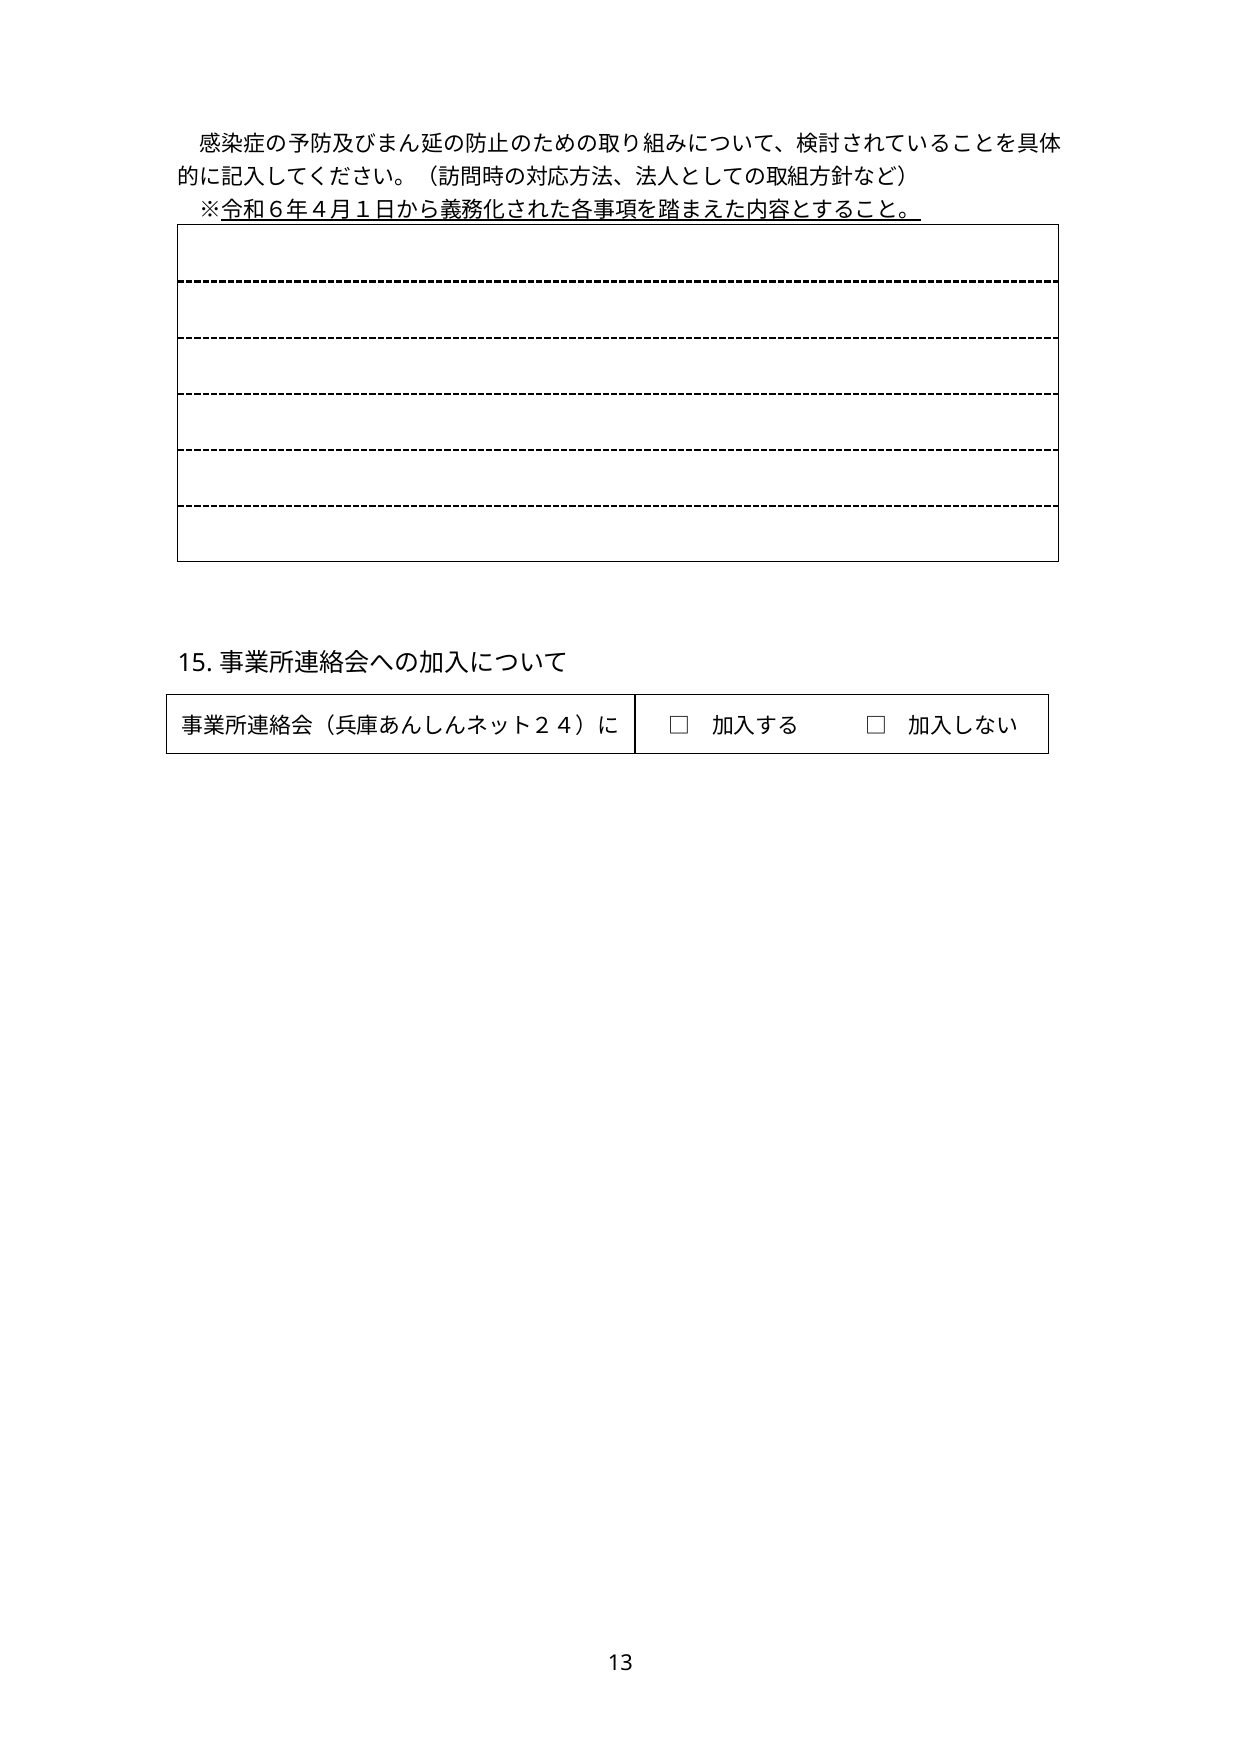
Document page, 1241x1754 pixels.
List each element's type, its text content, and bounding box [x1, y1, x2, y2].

text 15. 事業所連絡会への加入について [177, 628, 1063, 694]
table_cell [178, 505, 1058, 561]
table_cell [178, 393, 1058, 449]
text ※令和６年４月１日から義務化された各事項を踏まえた内容とすること。 [177, 191, 1063, 224]
table_header 事業所連絡会（兵庫あんしんネット２４）に [167, 695, 634, 753]
table_cell [178, 280, 1058, 337]
table_cell [178, 449, 1058, 505]
text 感染症の予防及びまん延の防止のための取り組みについて、検討されていることを具体的に記入してください。（訪問時の対応方法、法人としての取組方針など） [177, 126, 1063, 191]
table_cell [178, 337, 1058, 393]
table_header □ 加入する □ 加入しない [636, 695, 1048, 753]
table_header [178, 225, 1058, 280]
